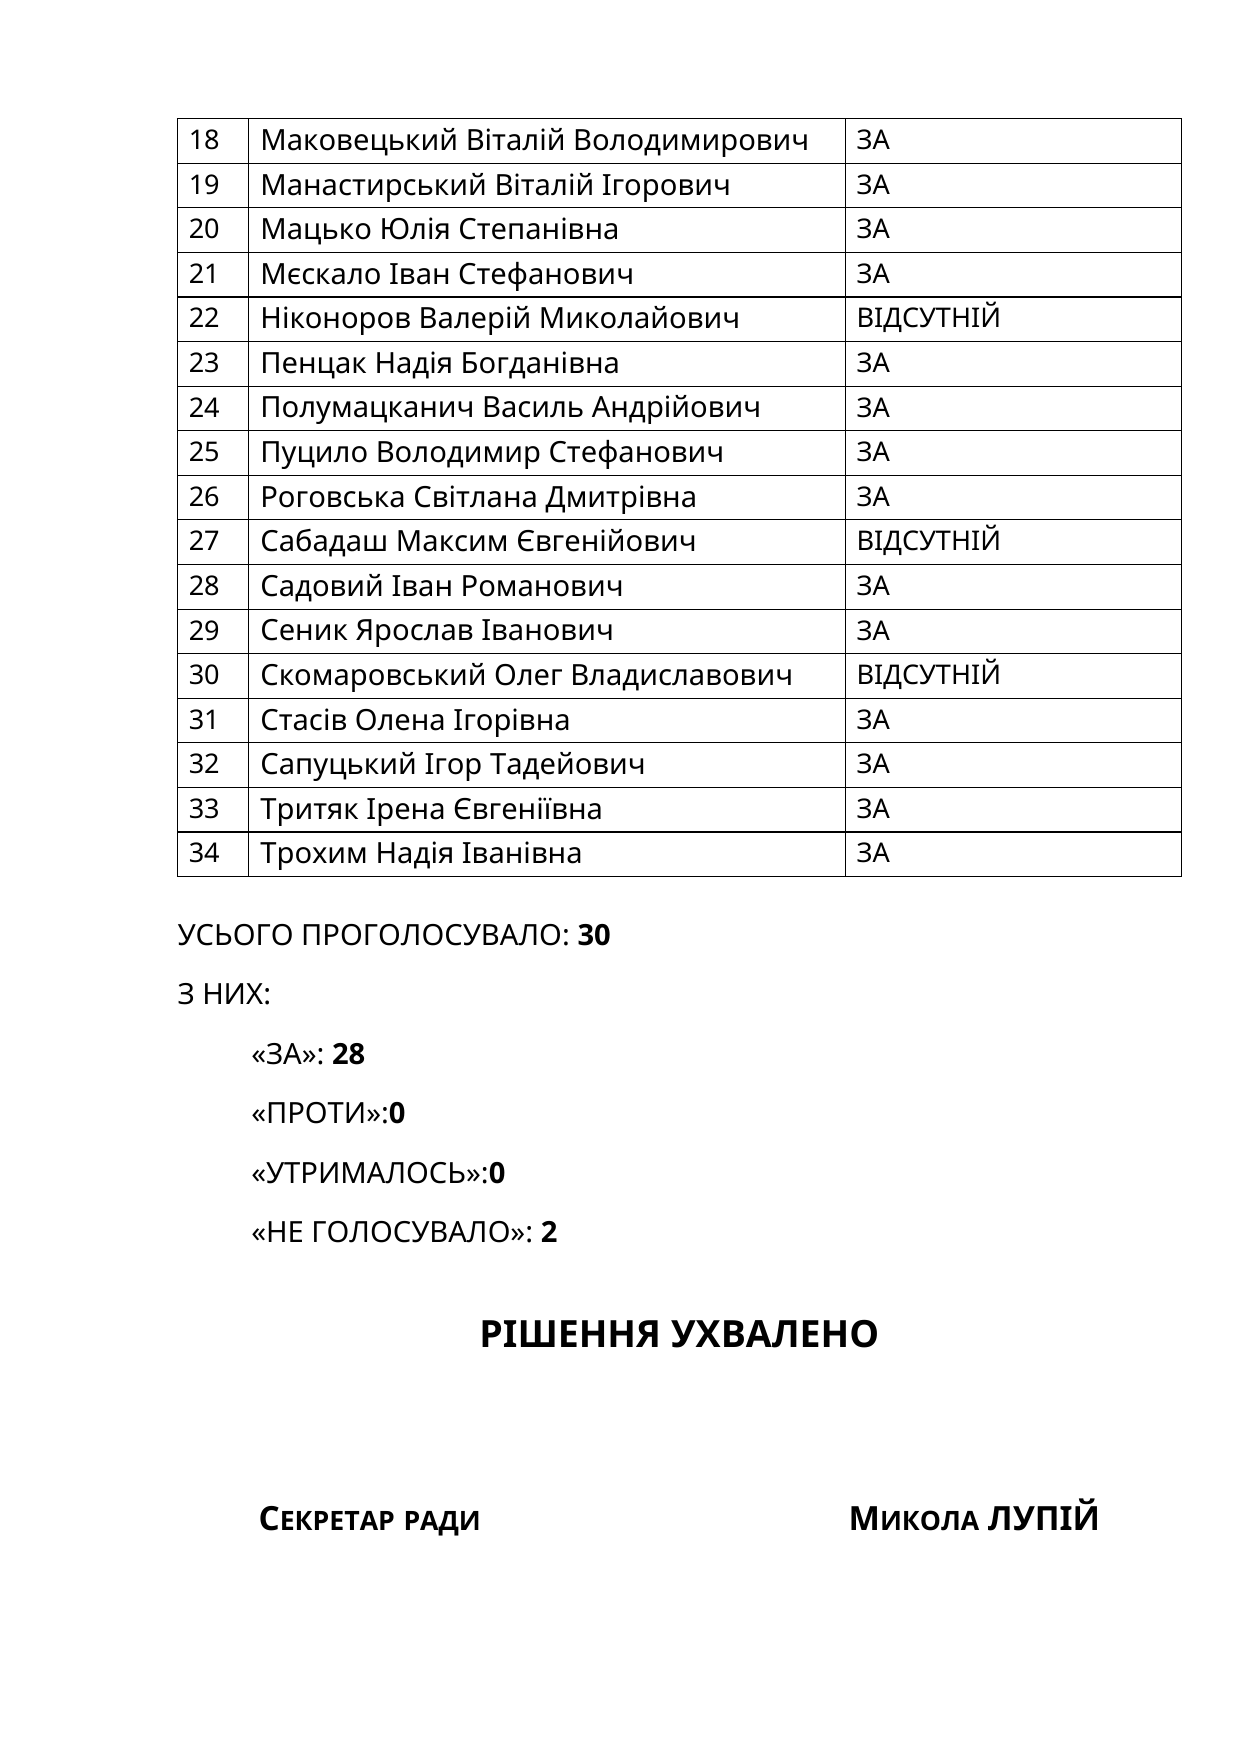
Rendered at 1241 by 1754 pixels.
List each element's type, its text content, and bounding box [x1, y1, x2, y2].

table_cell Сеник Ярослав Іванович [249, 610, 845, 653]
table_cell 26 [178, 476, 248, 519]
table_cell ЗА [846, 164, 1181, 207]
table_cell Манастирський Віталій Ігорович [249, 164, 845, 207]
table_cell 28 [178, 565, 248, 608]
table_cell Полумацканич Василь Андрійович [249, 387, 845, 430]
text «ЗА»: 28 [177, 1033, 1181, 1073]
table_cell 32 [178, 743, 248, 787]
table_cell 19 [178, 164, 248, 207]
table_cell Скомаровський Олег Владиславович [249, 654, 845, 698]
table_cell 20 [178, 208, 248, 252]
table_cell ЗА [846, 342, 1181, 386]
table_cell 23 [178, 342, 248, 386]
table_cell ЗА [846, 565, 1181, 608]
table_cell 34 [178, 833, 248, 876]
table_cell Ніконоров Валерій Миколайович [249, 298, 845, 341]
text «УТРИМАЛОСЬ»:0 [177, 1152, 1181, 1192]
table_cell ЗА [846, 253, 1181, 296]
table_cell 25 [178, 431, 248, 475]
table_cell Трохим Надія Іванівна [249, 833, 845, 876]
table_cell Маковецький Віталій Володимирович [249, 119, 845, 163]
table_cell ЗА [846, 699, 1181, 742]
table_cell 22 [178, 298, 248, 341]
table_cell 18 [178, 119, 248, 163]
text «ПРОТИ»:0 [177, 1092, 1181, 1132]
table_cell ЗА [846, 743, 1181, 787]
table_cell ЗА [846, 208, 1181, 252]
table_cell Мєскало Іван Стефанович [249, 253, 845, 296]
table_cell ЗА [846, 431, 1181, 475]
table_cell ЗА [846, 610, 1181, 653]
table_cell ВІДСУТНІЙ [846, 520, 1181, 564]
text РІШЕННЯ УХВАЛЕНО [177, 1308, 1181, 1359]
table_cell 30 [178, 654, 248, 698]
table_cell Роговська Світлана Дмитрівна [249, 476, 845, 519]
table_cell ЗА [846, 476, 1181, 519]
table_cell 29 [178, 610, 248, 653]
table_cell 24 [178, 387, 248, 430]
table_cell Пенцак Надія Богданівна [249, 342, 845, 386]
table_cell Стасів Олена Ігорівна [249, 699, 845, 742]
table_cell 31 [178, 699, 248, 742]
table_cell 21 [178, 253, 248, 296]
text Усього проголосувало: 30 [177, 914, 1181, 954]
table_cell Мацько Юлія Степанівна [249, 208, 845, 252]
table_cell ВІДСУТНІЙ [846, 298, 1181, 341]
table_cell ЗА [846, 833, 1181, 876]
text Секретар ради Микола ЛУПІЙ [177, 1495, 1181, 1540]
table_cell ВІДСУТНІЙ [846, 654, 1181, 698]
table_cell ЗА [846, 788, 1181, 831]
table_cell Садовий Іван Романович [249, 565, 845, 608]
table_cell Тритяк Ірена Євгеніївна [249, 788, 845, 831]
table_cell Пуцило Володимир Стефанович [249, 431, 845, 475]
text «НЕ ГОЛОСУВАЛО»: 2 [177, 1211, 1181, 1251]
text З НИХ: [177, 973, 1181, 1013]
table_cell Сабадаш Максим Євгенійович [249, 520, 845, 564]
table_cell Сапуцький Ігор Тадейович [249, 743, 845, 787]
table_cell ЗА [846, 387, 1181, 430]
table_cell 27 [178, 520, 248, 564]
table_cell 33 [178, 788, 248, 831]
table_cell ЗА [846, 119, 1181, 163]
